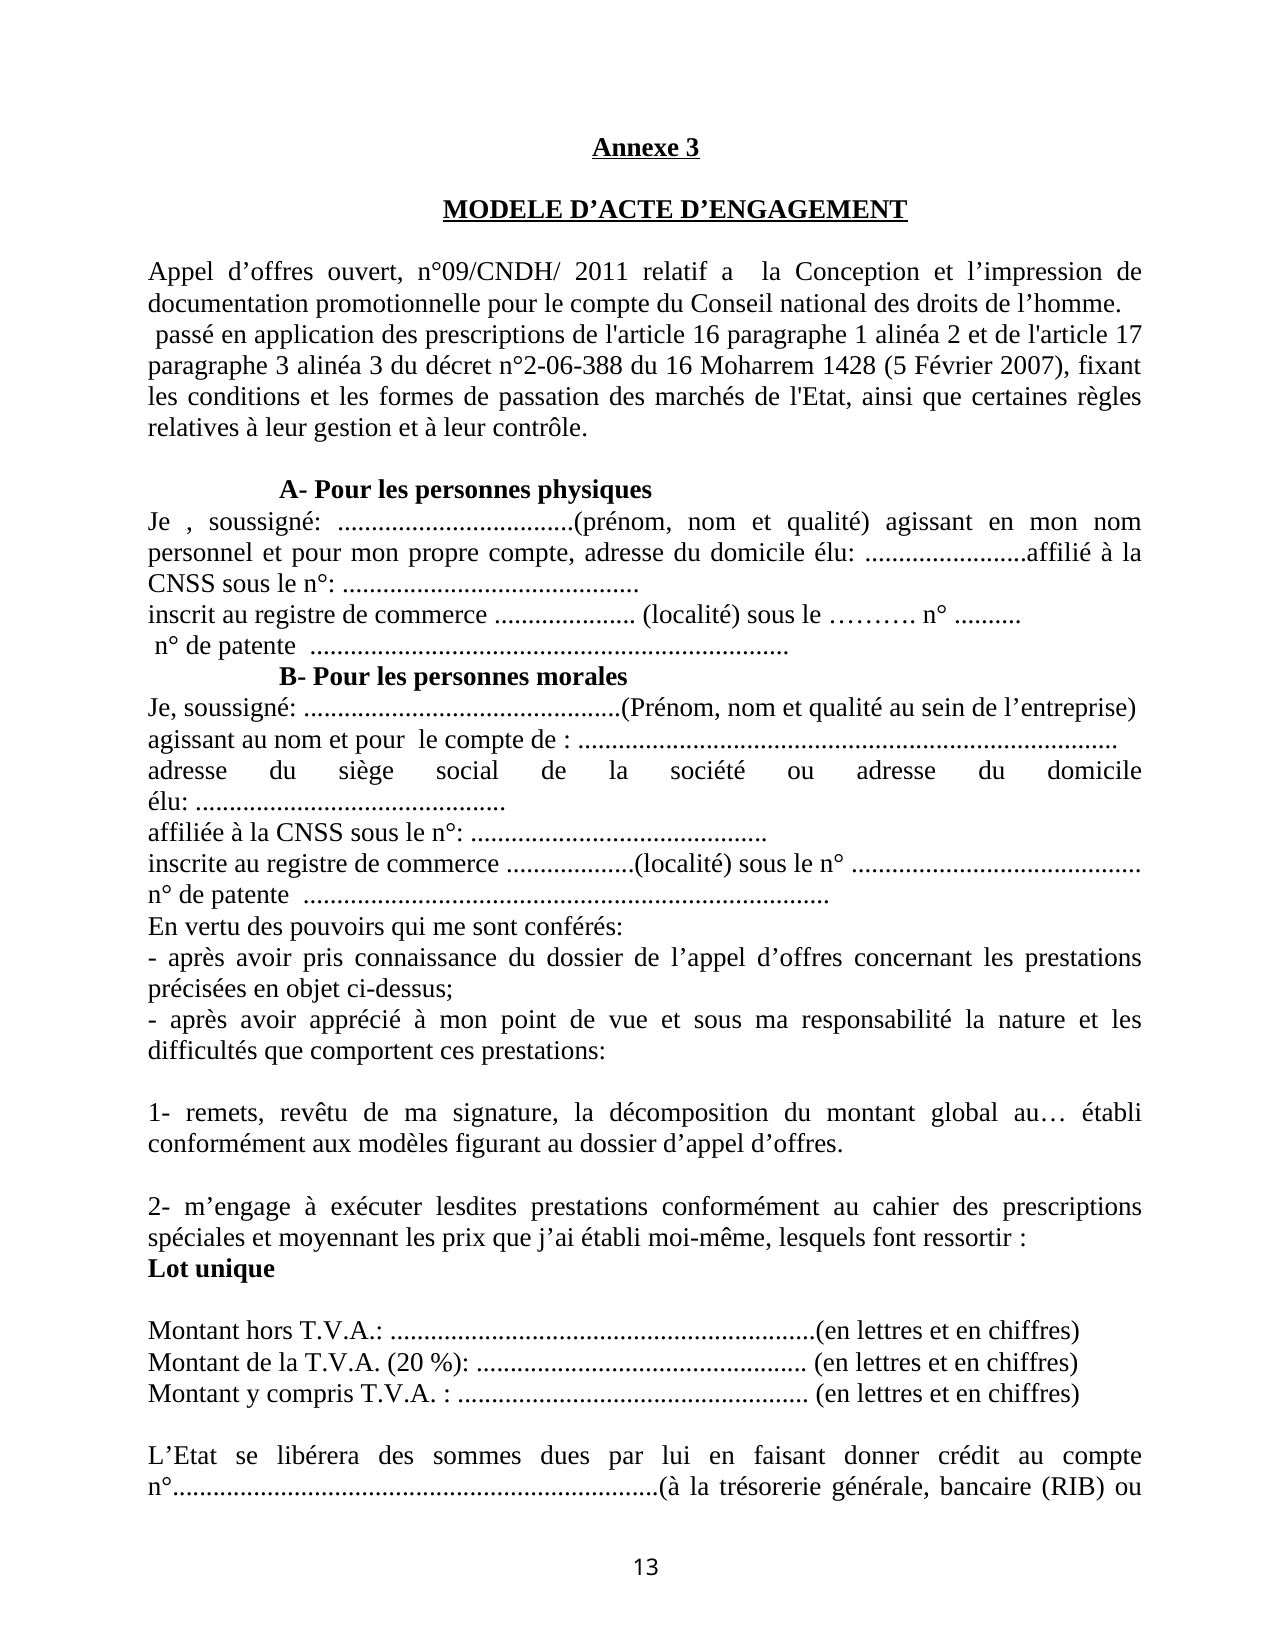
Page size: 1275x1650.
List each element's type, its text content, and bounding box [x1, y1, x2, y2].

text Je, soussigné: ...............................................(Prénom, nom et qualité au sein de l’entreprise) [148, 692, 1143, 723]
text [148, 1439, 1143, 1501]
text 2- m’engage à exécuter lesdites prestations conformément au cahier des prescriptions spéciales et moyennant les prix que j’ai établi moi-même, lesquels font ressortir : [148, 1190, 1143, 1252]
text n° de patente ....................................................................... [148, 629, 1143, 660]
text agissant au nom et pour le compte de : ................................................................................ [148, 723, 1143, 754]
text xe 3 [148, 131, 1143, 162]
text Montant de .A. (20 %): ................................................. (en lettres et en chiffres) [148, 1346, 1143, 1377]
text En vertu des pouvoirs qui me sont conférés: [148, 909, 1143, 941]
text A- Pour les personnes physiques [148, 473, 1143, 505]
text Montant y compris T.V.A. : .................................................... (en lettres et en chiffres) [148, 1377, 1143, 1408]
text inscrite au registre de commerce ...................(localité) sous le n° ........................................... [148, 847, 1143, 878]
text Lot unique [148, 1252, 1143, 1283]
text B- Pour les personnes morales [148, 660, 1143, 692]
text passé en application des prescriptions de l'article 16 paragraphe 1 alinéa 2 et de l'article 17 paragraphe 3 alinéa 3 du décret n°2-06-388 du 16 Moharrem 1428 (5 Février 2007), fixant les conditions et les formes de passation des marchés de l'Etat, ainsi que certaines règles relatives à leur gestion et à leur contrôle. [148, 318, 1143, 442]
text - après avoir apprécié à mon point de vue et sous ma responsabilité la nature et les difficultés que comportent ces prestations: [148, 1003, 1143, 1065]
text Je , soussigné: ...................................(prénom, nom et qualité) agissant en mon nom personnel et pour mon propre compte, adresse du domicile élu: ........................affilié à sous le n°: ............................................ [148, 505, 1143, 598]
text adresse du siège social de la société ou adresse du domicile élu: .............................................. [148, 754, 1143, 816]
text inscrit au registre de commerce ..................... (localité) sous le ………. n° .......... [148, 598, 1143, 629]
text - après avoir pris connaissance du dossier de l’appel d’offres concernant les prestations précisées en objet ci-dessus; [148, 941, 1143, 1003]
text MODELE D’ACTE D’ENGAGEMENT [148, 193, 1143, 224]
text Montant hors T.V.A.: ...............................................................(en lettres et en chiffres) [148, 1314, 1143, 1346]
subtitle Appel d’offres ouvert, n°09/CNDH/ 2011 relatif a la Conception et l’impression de documentation promotionnelle pour le compte du Conseil national des droits de l’homme. [148, 256, 1143, 318]
text 1- remets, revêtu de ma signature, la décomposition du montant global au… établi conformément aux modèles figurant au dossier d’appel d’offres. [148, 1096, 1143, 1159]
text affiliée à sous le n°: ............................................ [148, 816, 1143, 847]
text n° de patente .............................................................................. [148, 878, 1143, 909]
